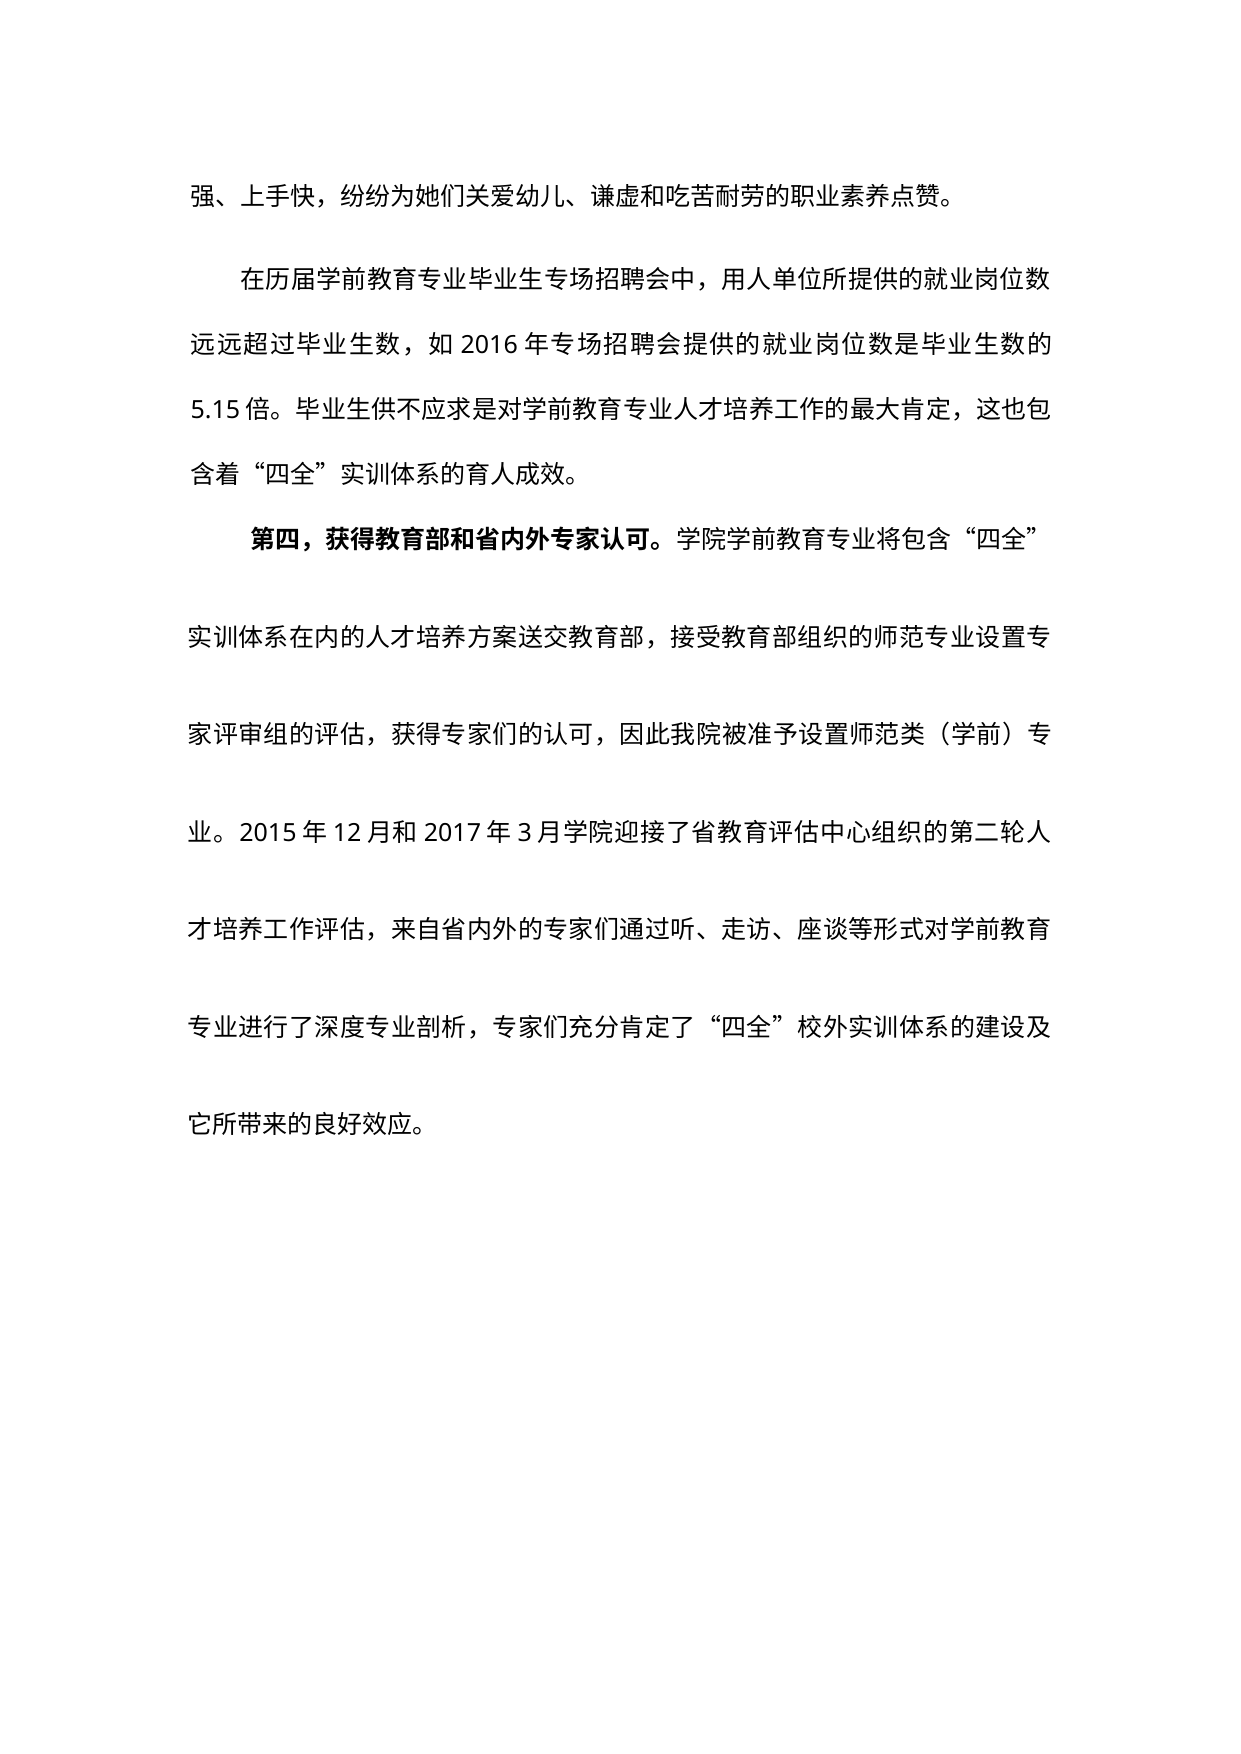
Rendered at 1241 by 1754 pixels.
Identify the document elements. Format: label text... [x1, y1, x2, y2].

text 第四，获得教育部和省内外专家认可。学院学前教育专业将包含“四全”实训体系在内的人才培养方案送交教育部，接受教育部组织的师范专业设置专家评审组的评估，获得专家们的认可，因此我院被准予设置师范类（学前）专业。2015年12月和2017年3月学院迎接了省教育评估中心组织的第二轮人才培养工作评估，来自省内外的专家们通过听、走访、座谈等形式对学前教育专业进行了深度专业剖析，专家们充分肯定了“四全”校外实训体系的建设及它所带来的良好效应。 [187, 505, 1053, 1155]
text 在历届学前教育专业毕业生专场招聘会中，用人单位所提供的就业岗位数远远超过毕业生数，如2016年专场招聘会提供的就业岗位数是毕业生数的5.15倍。毕业生供不应求是对学前教育专业人才培养工作的最大肯定，这也包含着“四全”实训体系的育人成效。 [190, 245, 1053, 505]
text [190, 162, 1053, 227]
